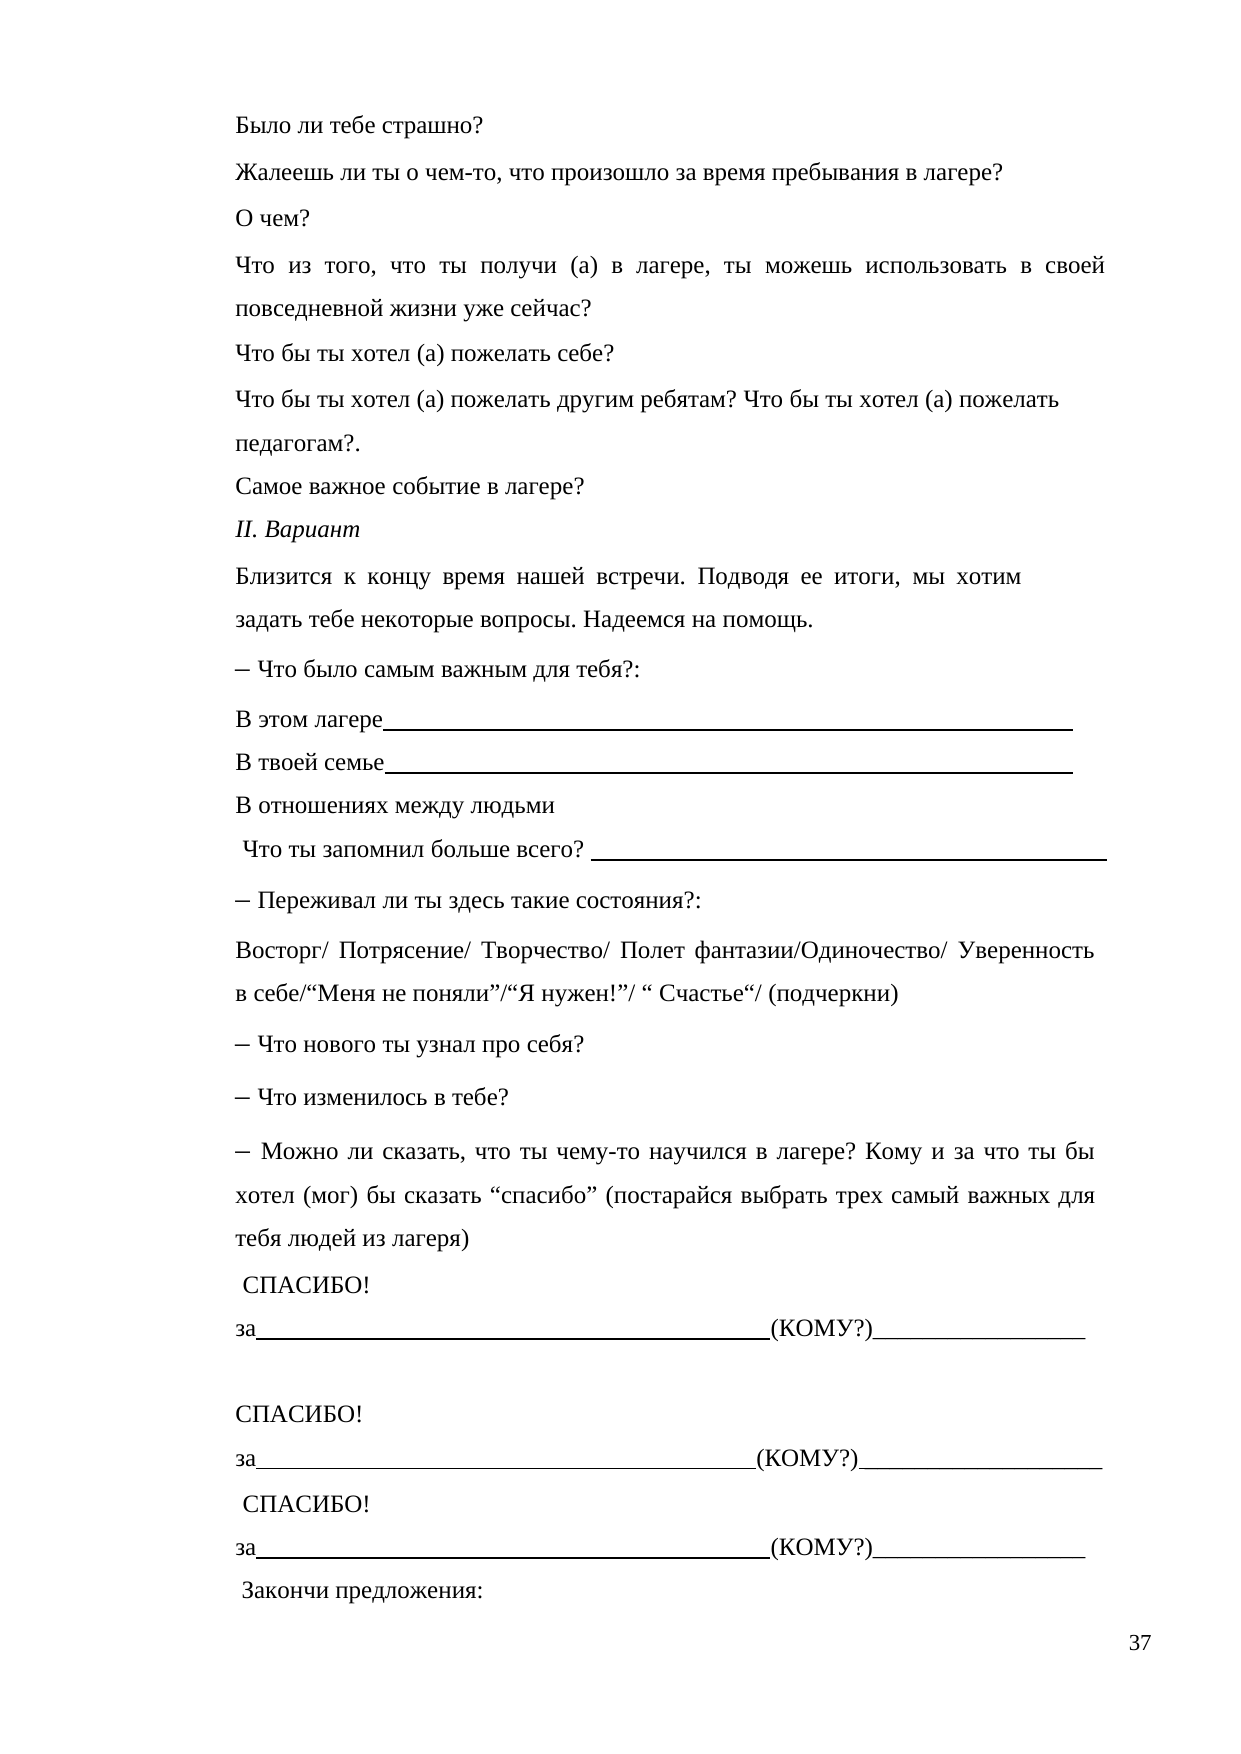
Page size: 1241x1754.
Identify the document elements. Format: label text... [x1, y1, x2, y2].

text В этом лагере В твоей семье В отношениях между людьми [235, 704, 945, 819]
text Самое важное событие в лагере? [235, 471, 1167, 500]
list Можно ли сказать, что ты чему-то научился в лагере? Кому и за что ты бы хотел (мог) бы сказать “спасибо” (постарайся выбрать трех самый важных для тебя людей из лагеря) [235, 1132, 1096, 1252]
text Близится к концу время нашей встречи. Подводя ее итоги, мы хотим задать тебе некоторые вопросы. Надеемся на помощь. [235, 561, 1097, 633]
text О чем? [235, 203, 1167, 232]
text за (КОМУ?)_________________ [235, 1313, 1091, 1342]
text Жалеешь ли ты о чем-то, что произошло за время пребывания в лагере? [235, 157, 1167, 186]
text за (КОМУ?)_________________ [235, 1532, 1091, 1561]
text СПАСИБО! [242, 1270, 1167, 1299]
list Что было самым важным для тебя?: [235, 651, 1167, 684]
list Переживал ли ты здесь такие состояния?: [235, 881, 1167, 914]
text СПАСИБО! [242, 1489, 1167, 1518]
text Что бы ты хотел (а) пожелать другим ребятам? Что бы ты хотел (а) пожелать педагогам?. [235, 384, 1167, 456]
text Что ты запомнил больше всего? [242, 834, 1167, 863]
text Закончи предложения: [235, 1576, 1091, 1604]
list Что изменилось в тебе? [235, 1078, 1167, 1112]
text за (КОМУ?) ___________________ [235, 1443, 1167, 1471]
text Было ли тебе страшно? [235, 110, 1167, 139]
text СПАСИБО! [235, 1399, 1091, 1428]
text Что из того, что ты получи (а) в лагере, ты можешь использовать в своей повседневной жизни уже сейчас? [235, 250, 1167, 322]
list Что нового ты узнал про себя? [235, 1025, 1167, 1058]
text II. Вариант [235, 514, 1167, 543]
text Что бы ты хотел (а) пожелать себе? [235, 338, 1167, 367]
text Восторг/ Потрясение/ Творчество/ Полет фантазии/Одиночество/ Уверенность в себе/“Меня не поняли”/“Я нужен!”/ “ Счастье“/ (подчеркни) [235, 935, 1096, 1007]
